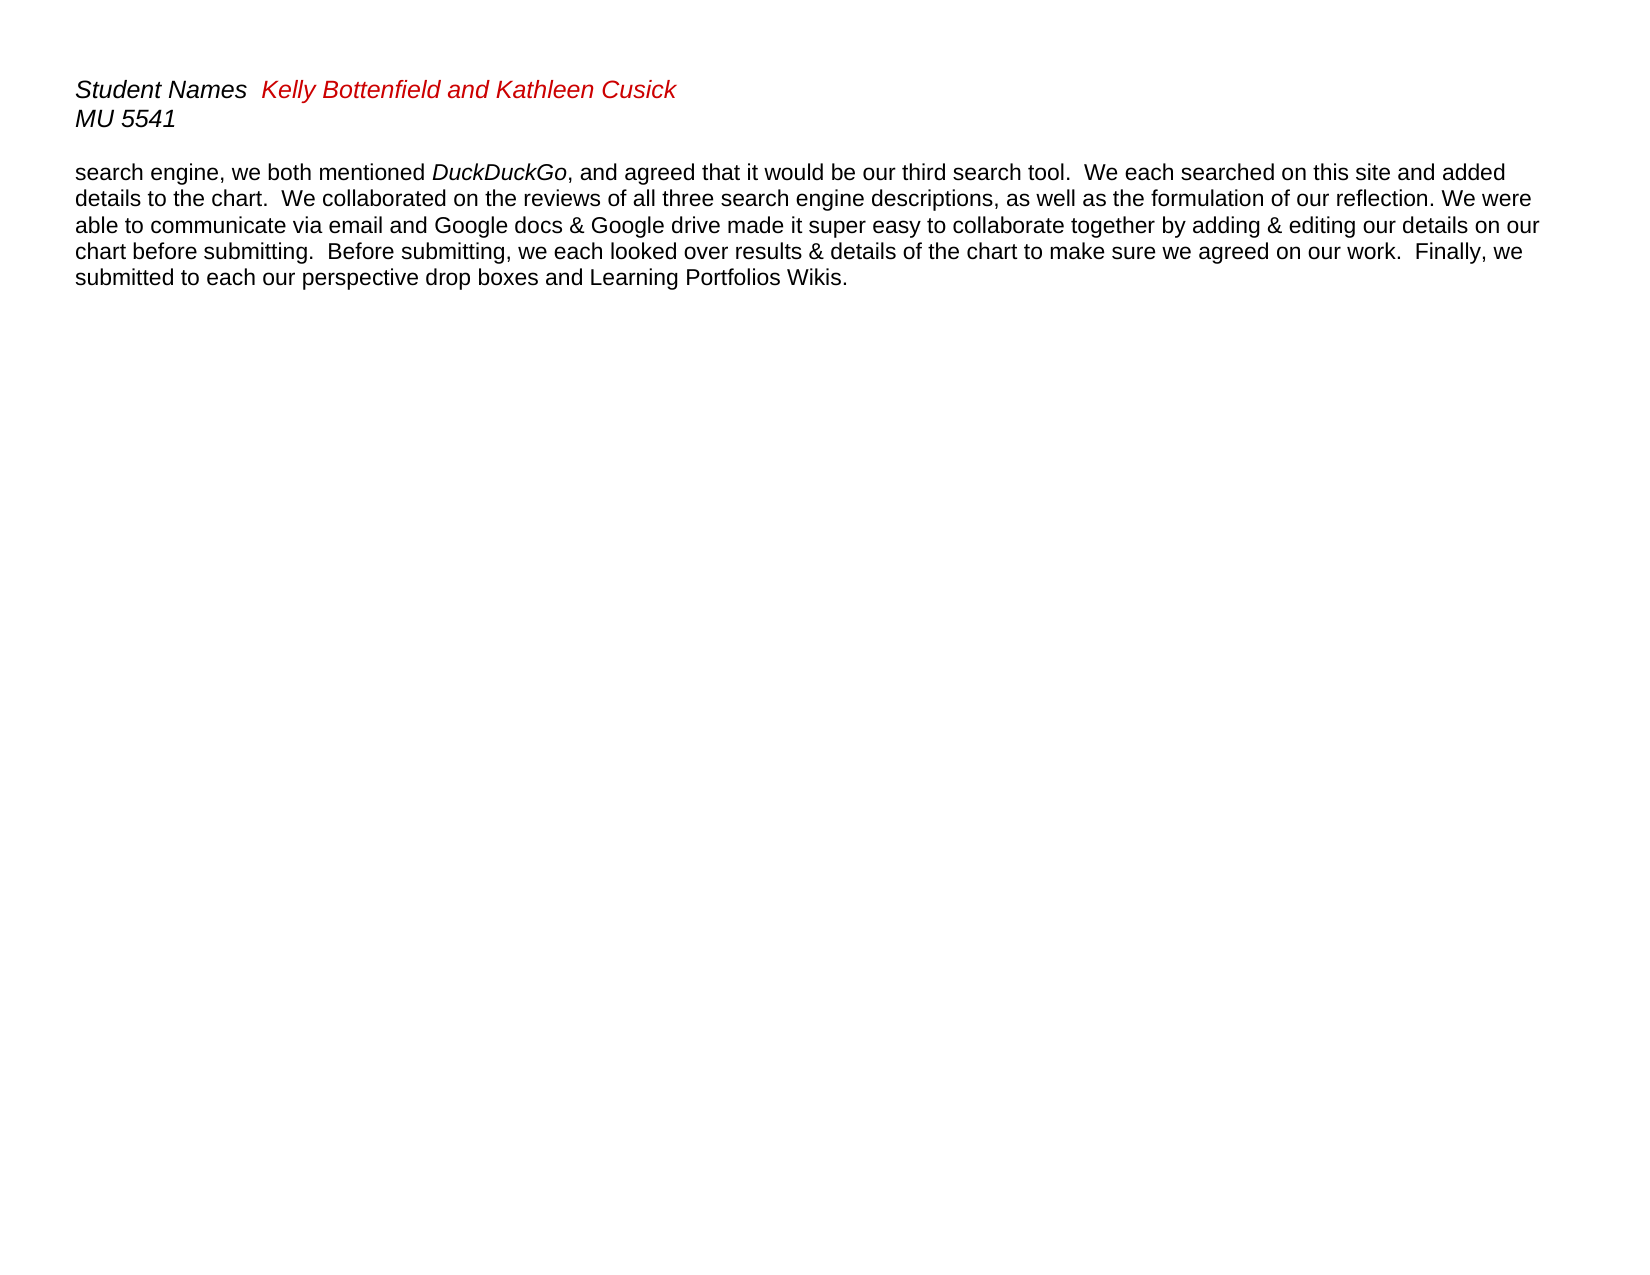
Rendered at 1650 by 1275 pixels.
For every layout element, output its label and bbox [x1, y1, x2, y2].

text [75, 159, 1575, 291]
